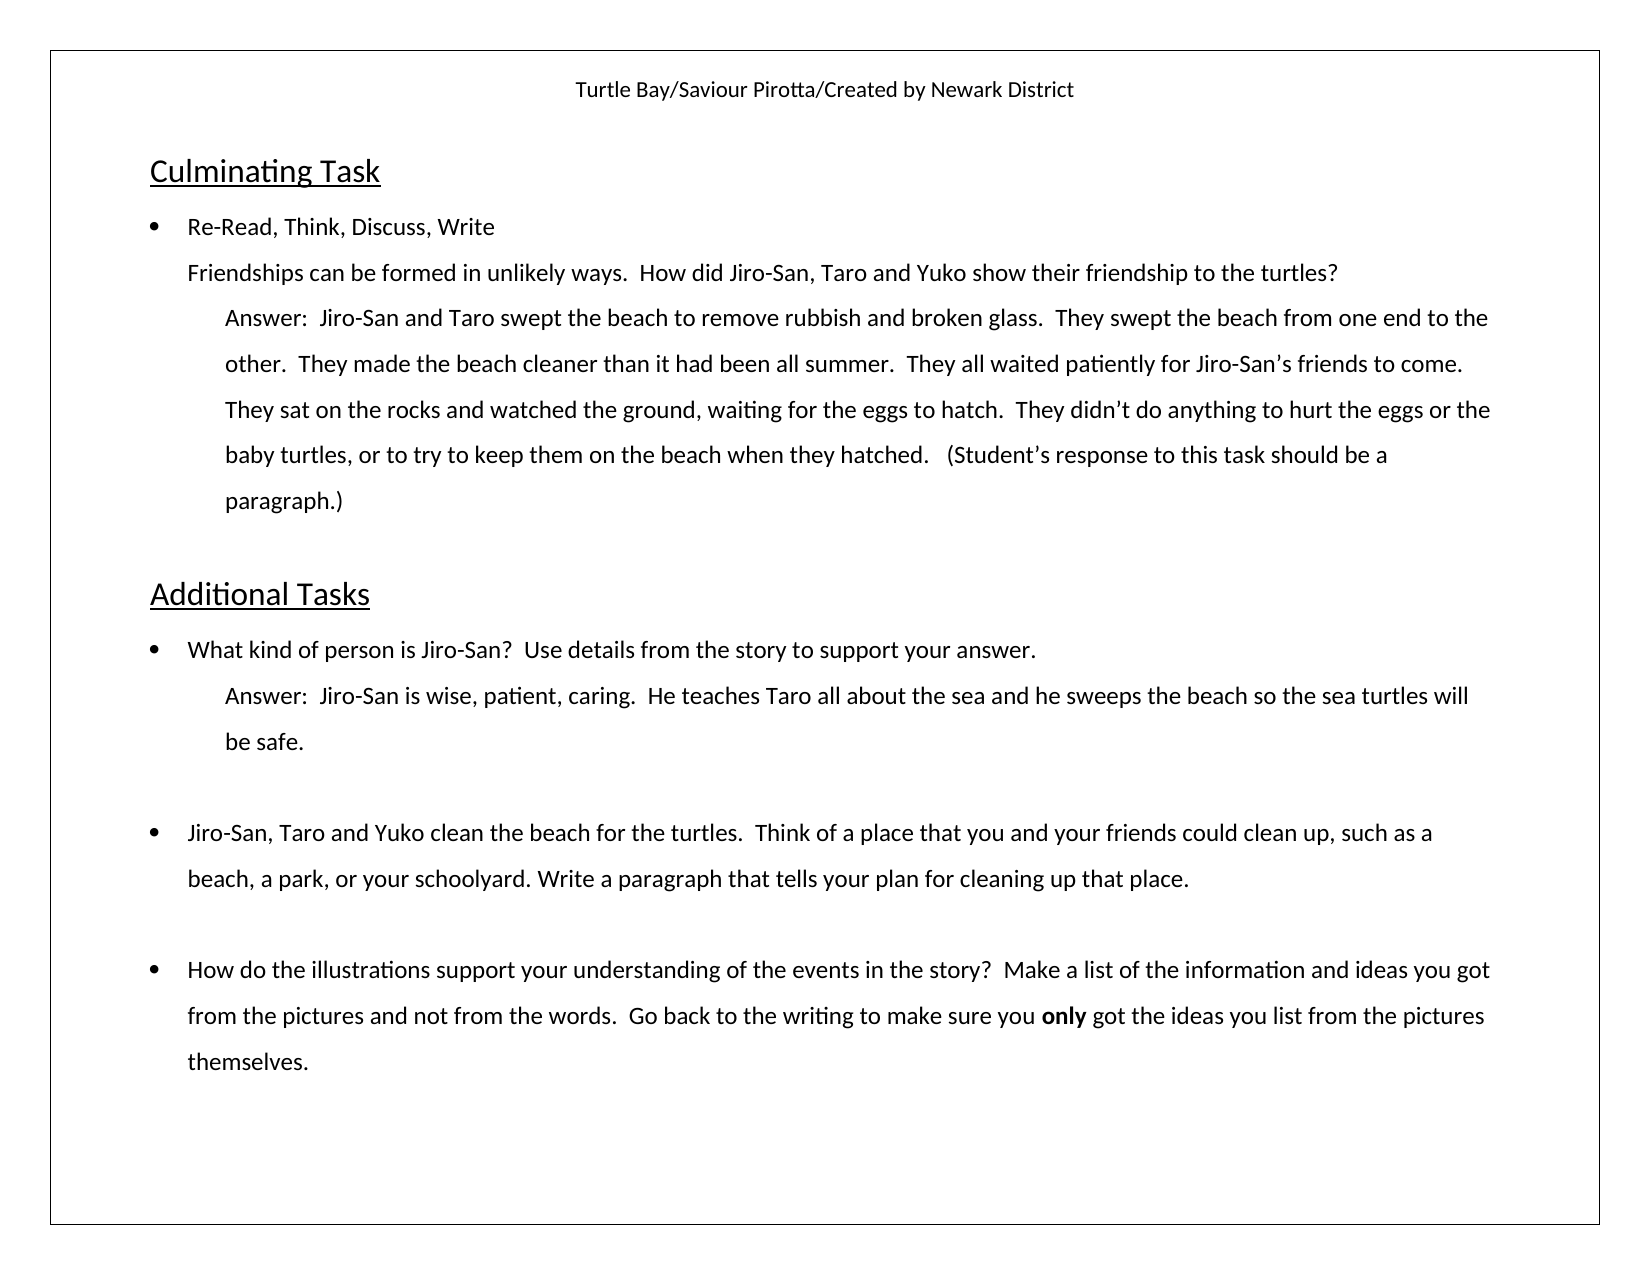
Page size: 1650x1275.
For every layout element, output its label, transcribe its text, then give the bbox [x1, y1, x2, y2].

text Culminating Task [150, 150, 1500, 191]
list Re-Read, Think, Discuss, Write [150, 211, 1500, 242]
list What kind of person is Jiro-San? Use details from the story to support your answer. [150, 634, 1500, 665]
list How do the illustrations support your understanding of the events in the story? Make a list of the information and ideas you got from the pictures and not from the words. Go back to the writing to make sure you only got the ideas you list from the pictures themselves. [150, 954, 1500, 1076]
list Answer: Jiro-San is wise, patient, caring. He teaches Taro all about the sea and he sweeps the beach so the sea turtles will be safe. [225, 680, 1500, 756]
list Jiro-San, Taro and Yuko clean the beach for the turtles. Think of a place that you and your friends could clean up, such as a beach, a park, or your schoolyard. Write a paragraph that tells your plan for cleaning up that place. [150, 817, 1500, 893]
text Answer: Jiro-San and Taro swept the beach to remove rubbish and broken glass. They swept the beach from one end to the other. They made the beach cleaner than it had been all summer. They all waited patiently for Jiro-San’s friends to come. They sat on the rocks and watched the ground, waiting for the eggs to hatch. They didn’t do anything to hurt the eggs or the baby turtles, or to try to keep them on the beach when they hatched. (Student’s response to this task should be a paragraph.) [225, 302, 1500, 516]
text Additional Tasks [150, 573, 1500, 614]
list Friendships can be formed in unlikely ways. How did Jiro-San, Taro and Yuko show their friendship to the turtles? [187, 257, 1500, 287]
